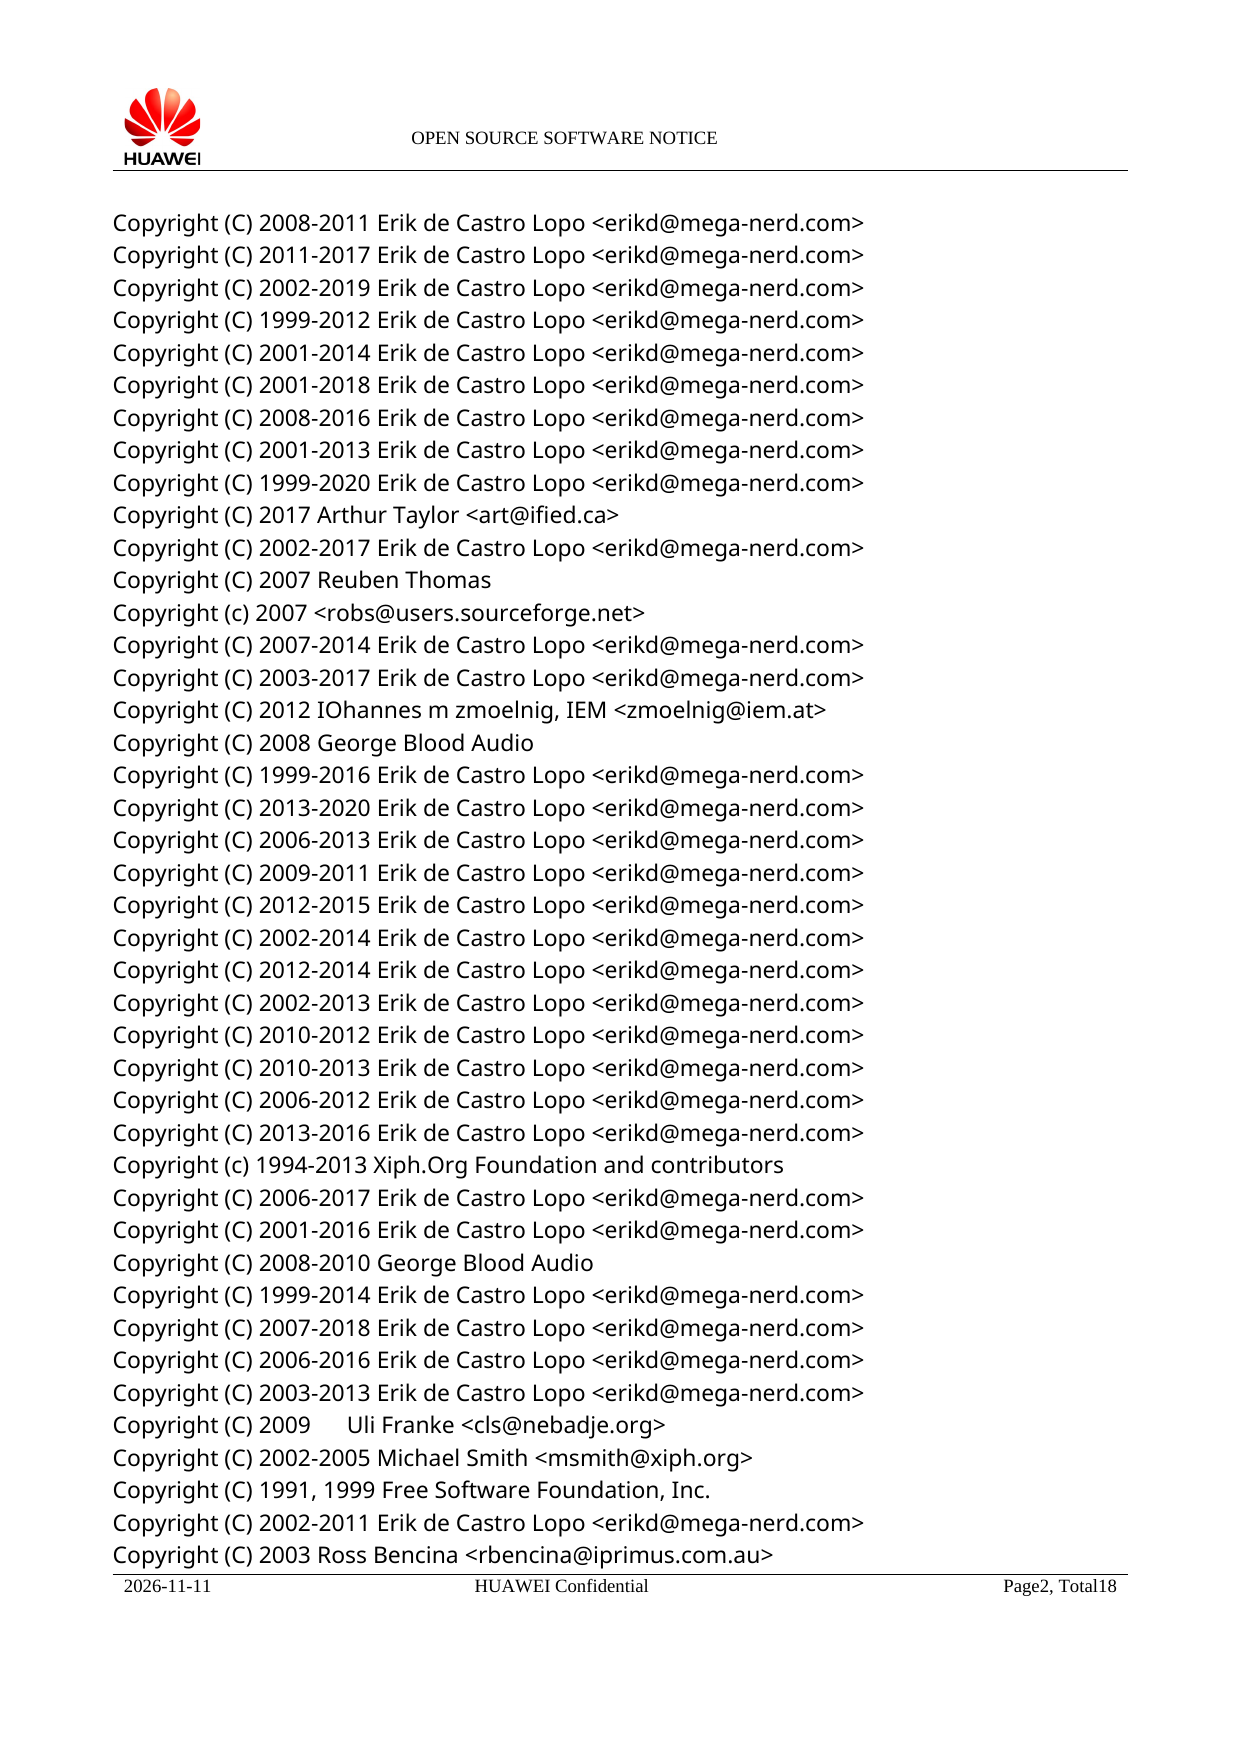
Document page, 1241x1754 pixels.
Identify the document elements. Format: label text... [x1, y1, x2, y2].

picture [124, 88, 201, 165]
